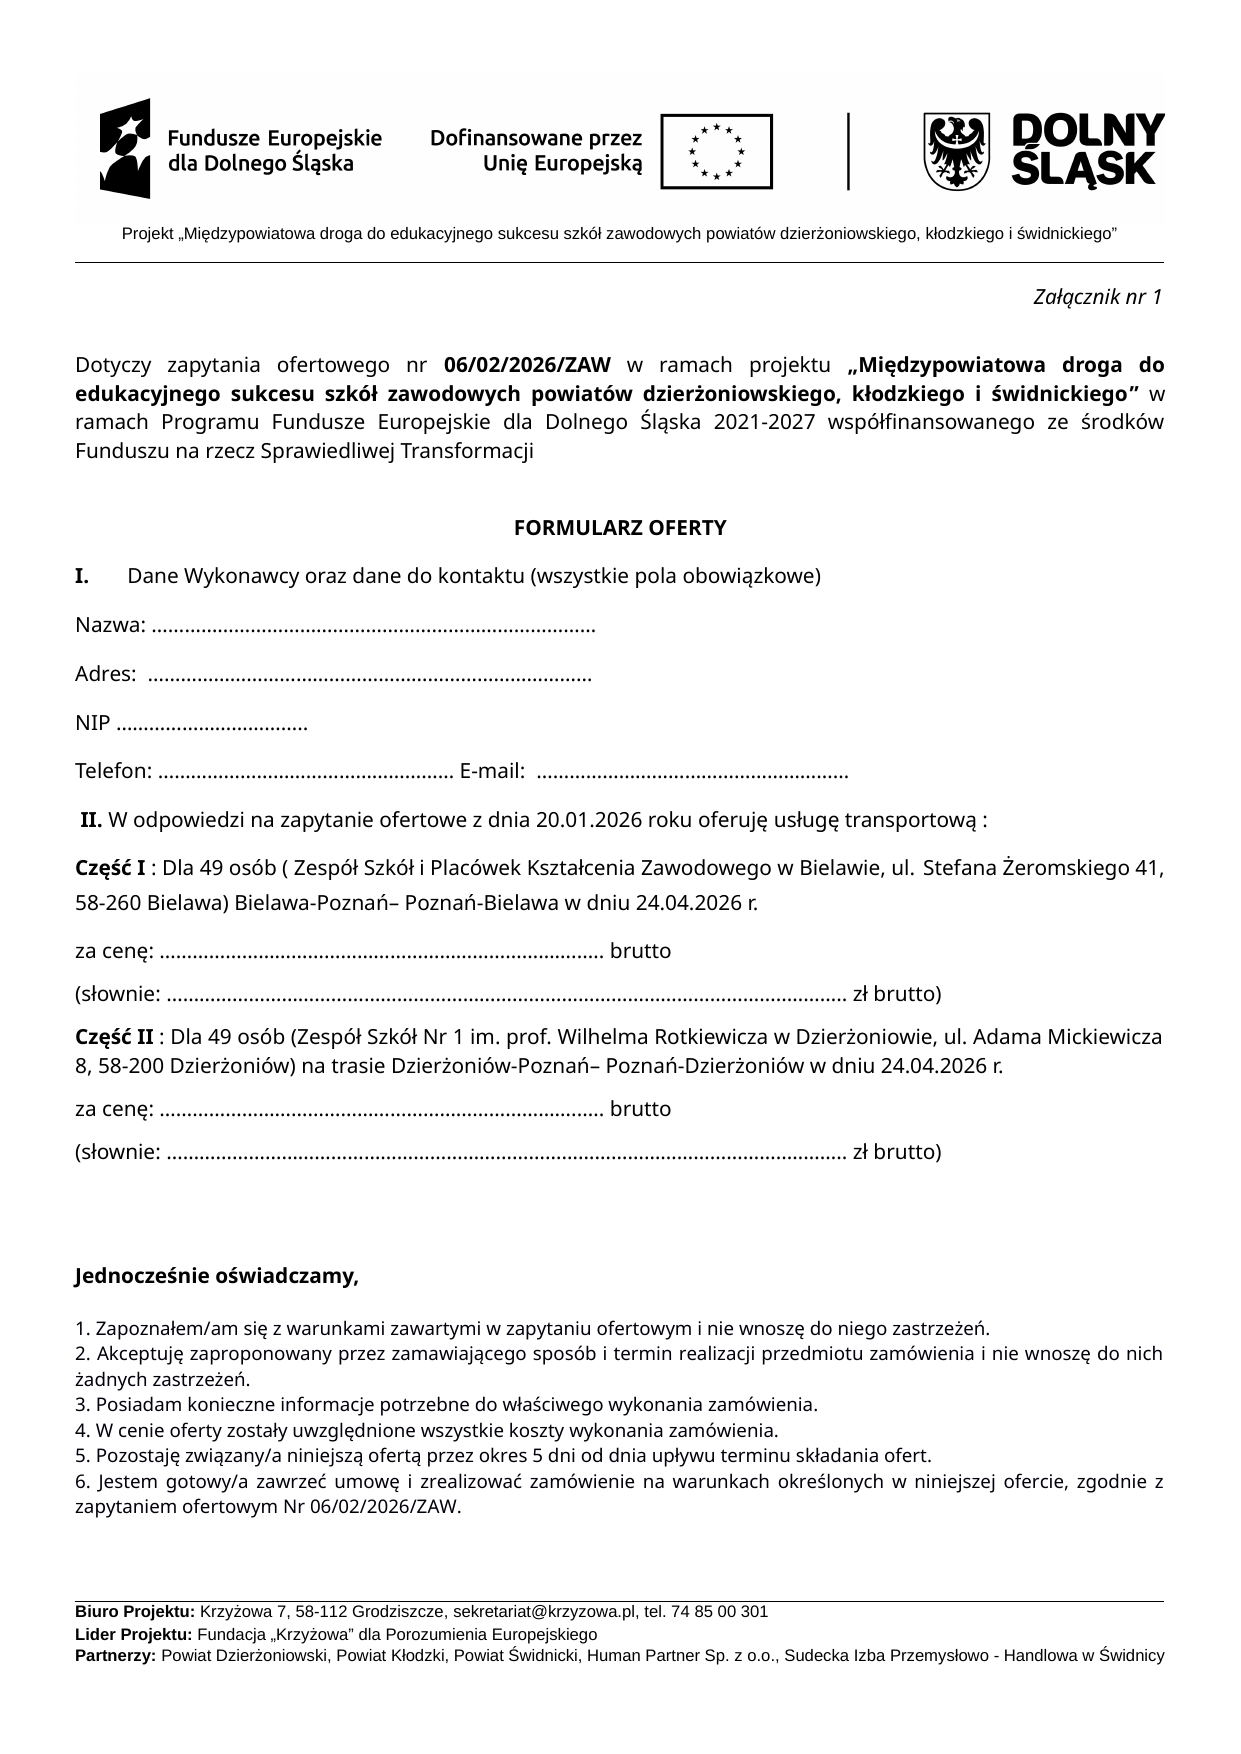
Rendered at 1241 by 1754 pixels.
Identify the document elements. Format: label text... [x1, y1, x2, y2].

picture [75, 73, 1166, 224]
text za cenę: …………………………………………………………………..…. brutto [75, 1094, 1165, 1122]
text 2. Akceptuję zaproponowany przez zamawiającego sposób i termin realizacji przedmiotu zamówienia i nie wnoszę do nich żadnych zastrzeżeń. [75, 1341, 1165, 1392]
text Nazwa: ……………………………………………………………………… [75, 610, 1165, 639]
text Telefon: ……………………………………………… E-mail: ………………………………………………… [75, 756, 1165, 785]
text (słownie: …………………………………………………………………………………………………..……….. zł brutto) [75, 1137, 1165, 1165]
text NIP …………………………….. [75, 708, 1165, 736]
text Część I : Dla 49 osób ( Zespół Szkół i Placówek Kształcenia Zawodowego w Bielawie, ul. Stefana Żeromskiego 41, 58-260 Bielawa) Bielawa-Poznań– Poznań-Bielawa w dniu 24.04.2026 r. [75, 853, 1165, 916]
text 3. Posiadam konieczne informacje potrzebne do właściwego wykonania zamówienia. [75, 1392, 1165, 1417]
text II. W odpowiedzi na zapytanie ofertowe z dnia 20.01.2026 roku oferuję usługę transportową : [75, 805, 1165, 833]
text Dotyczy zapytania ofertowego nr 06/02/2026/ZAW w ramach projektu „Międzypowiatowa droga do edukacyjnego sukcesu szkół zawodowych powiatów dzierżoniowskiego, kłodzkiego i świdnickiego” w ramach Programu Fundusze Europejskie dla Dolnego Śląska 2021-2027 współfinansowanego ze środków Funduszu na rzecz Sprawiedliwej Transformacji [75, 351, 1165, 464]
text Adres: ……………………………………………………………………… [75, 659, 1165, 687]
text FORMULARZ OFERTY [75, 513, 1165, 541]
text Część II : Dla 49 osób (Zespół Szkół Nr 1 im. prof. Wilhelma Rotkiewicza w Dzierżoniowie, ul. Adama Mickiewicza 8, 58-200 Dzierżoniów) na trasie Dzierżoniów-Poznań– Poznań-Dzierżoniów w dniu 24.04.2026 r. [75, 1022, 1165, 1079]
text 1. Zapoznałem/am się z warunkami zawartymi w zapytaniu ofertowym i nie wnoszę do niego zastrzeżeń. [75, 1315, 1165, 1341]
text 5. Pozostaję związany/a niniejszą ofertą przez okres 5 dni od dnia upływu terminu składania ofert. [75, 1443, 1165, 1468]
text za cenę: …………………………………………………………………..…. brutto [75, 936, 1165, 965]
text I. Dane Wykonawcy oraz dane do kontaktu (wszystkie pola obowiązkowe) [75, 562, 1165, 590]
text 4. W cenie oferty zostały uwzględnione wszystkie koszty wykonania zamówienia. [75, 1417, 1165, 1443]
text Jednocześnie oświadczamy, [75, 1233, 1165, 1290]
text Załącznik nr 1 [75, 282, 1165, 311]
text (słownie: …………………………………………………………………………………………………..……….. zł brutto) [75, 979, 1165, 1008]
text 6. Jestem gotowy/a zawrzeć umowę i zrealizować zamówienie na warunkach określonych w niniejszej ofercie, zgodnie z zapytaniem ofertowym Nr 06/02/2026/ZAW. [75, 1468, 1165, 1519]
